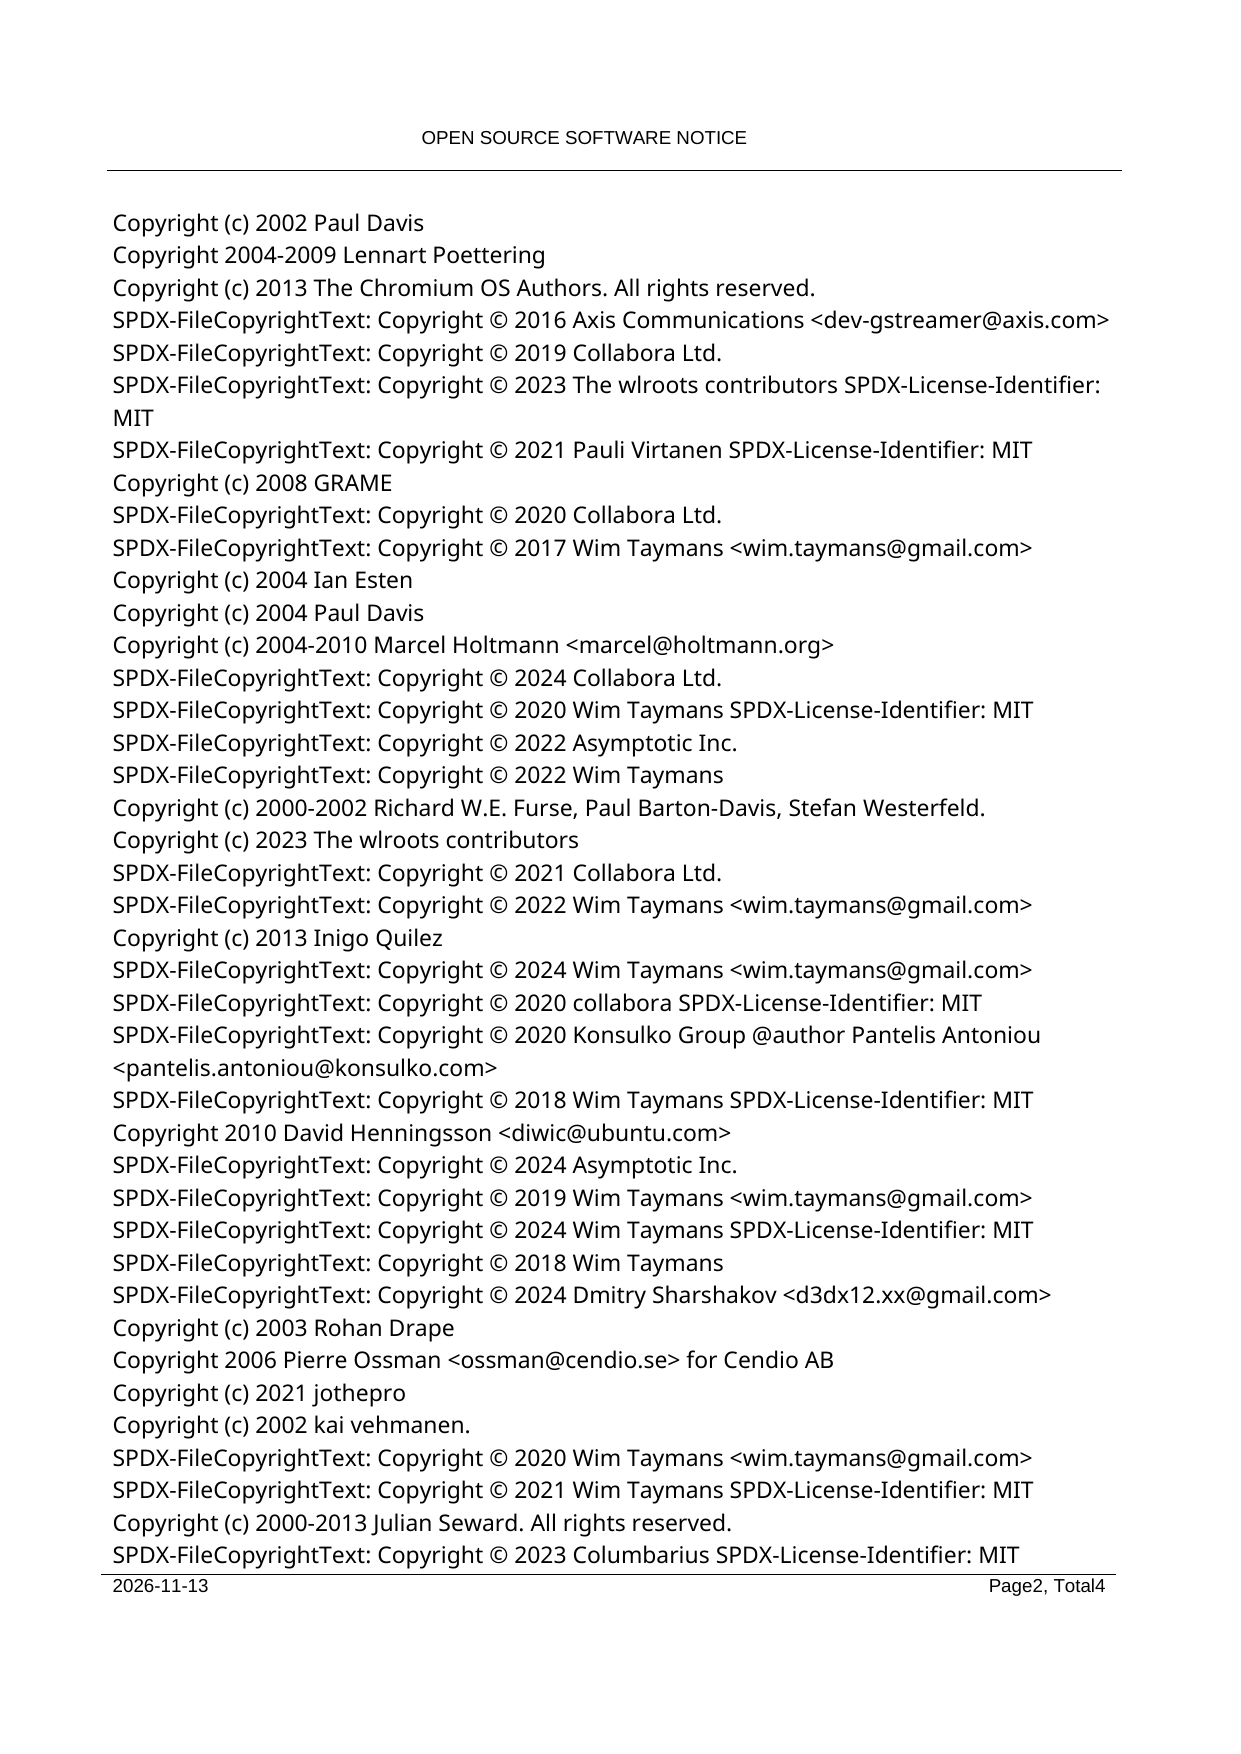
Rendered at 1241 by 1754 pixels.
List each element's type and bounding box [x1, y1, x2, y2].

text [112, 206, 1128, 1571]
